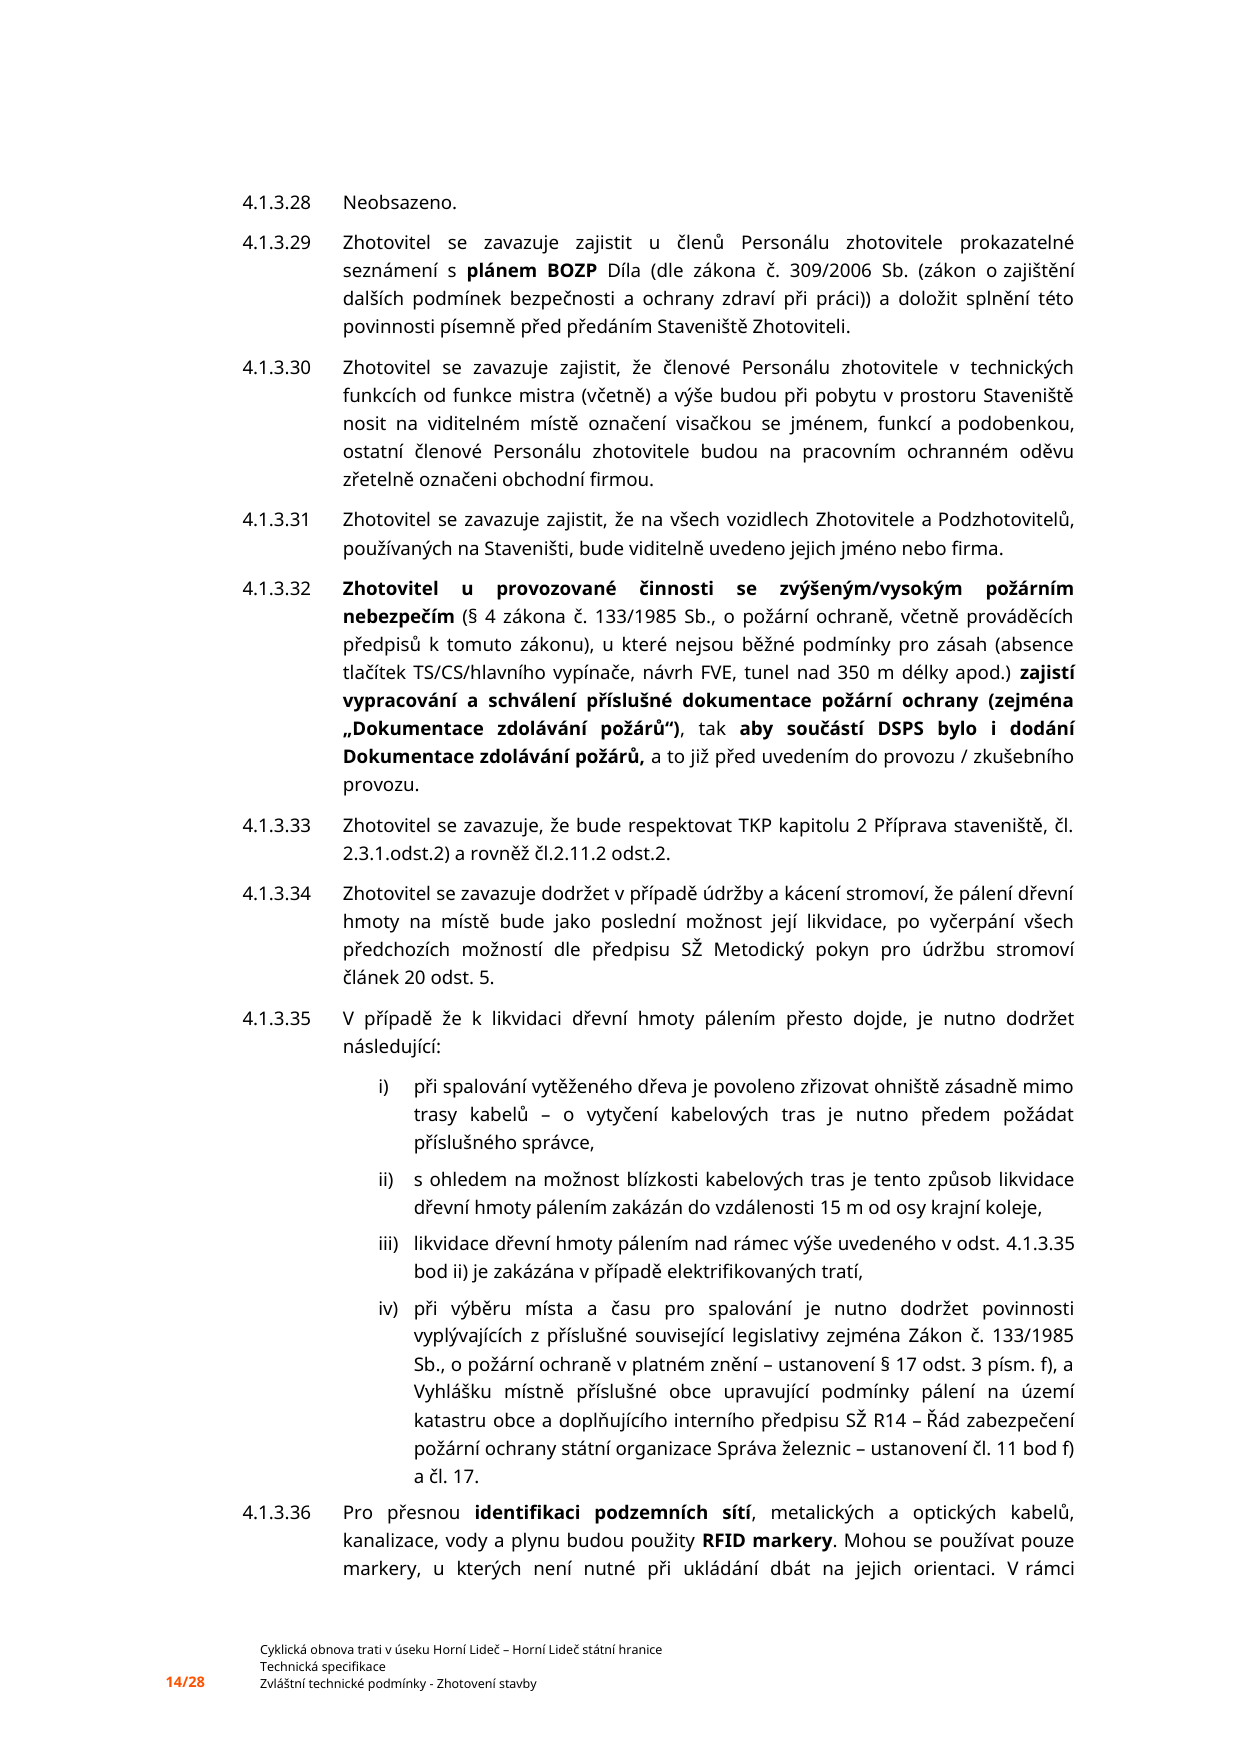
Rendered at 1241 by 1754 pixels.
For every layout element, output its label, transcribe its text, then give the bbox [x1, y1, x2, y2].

text při spalování vytěženého dřeva je povoleno zřizovat ohniště zásadně mimo trasy kabelů – o vytyčení kabelových tras je nutno předem požádat příslušného správce, [378, 1074, 1075, 1155]
text Zhotovitel se zavazuje zajistit, že členové Personálu zhotovitele v technických funkcích od funkce mistra (včetně) a výše budou při pobytu v prostoru Staveniště nosit na viditelném místě označení visačkou se jménem, funkcí a podobenkou, ostatní členové Personálu zhotovitele budou na pracovním ochranném oděvu zřetelně označeni obchodní firmou. [242, 354, 1075, 492]
text Zhotovitel se zavazuje, že bude respektovat TKP kapitolu 2 Příprava staveniště, čl. 2.3.1.odst.2) a rovněž čl.2.11.2 odst.2. [242, 812, 1075, 866]
text Zhotovitel se zavazuje zajistit u členů Personálu zhotovitele prokazatelné seznámení s plánem BOZP Díla (dle zákona č. 309/2006 Sb. (zákon o zajištění dalších podmínek bezpečnosti a ochrany zdraví při práci)) a doložit splnění této povinnosti písemně před předáním Staveniště Zhotoviteli. [242, 229, 1075, 339]
text Zhotovitel se zavazuje dodržet v případě údržby a kácení stromoví, že pálení dřevní hmoty na místě bude jako poslední možnost její likvidace, po vyčerpání všech předchozích možností dle předpisu SŽ Metodický pokyn pro údržbu stromoví článek 20 odst. 5. [242, 881, 1075, 990]
text likvidace dřevní hmoty pálením nad rámec výše uvedeného v odst. 4.1.3.35 bod ii) je zakázána v případě elektrifikovaných tratí, [378, 1230, 1075, 1284]
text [242, 1499, 1075, 1581]
text s ohledem na možnost blízkosti kabelových tras je tento způsob likvidace dřevní hmoty pálením zakázán do vzdálenosti 15 m od osy krajní koleje, [378, 1166, 1075, 1219]
text Zhotovitel u provozované činnosti se zvýšeným/vysokým požárním nebezpečím (§ 4 zákona č. 133/1985 Sb., o požární ochraně, včetně prováděcích předpisů k tomuto zákonu), u které nejsou běžné podmínky pro zásah (absence tlačítek TS/CS/hlavního vypínače, návrh FVE, tunel nad 350 m délky apod.) zajistí vypracování a schválení příslušné dokumentace požární ochrany (zejména „Dokumentace zdolávání požárů“), tak aby součástí DSPS bylo i dodání Dokumentace zdolávání požárů, a to již před uvedením do provozu / zkušebního provozu. [242, 575, 1075, 797]
text V případě že k likvidaci dřevní hmoty pálením přesto dojde, je nutno dodržet následující: [242, 1005, 1075, 1059]
text při výběru místa a času pro spalování je nutno dodržet povinnosti vyplývajících z příslušné související legislativy zejména Zákon č. 133/1985 Sb., o požární ochraně v platném znění – ustanovení § 17 odst. 3 písm. f), a Vyhlášku místně příslušné obce upravující podmínky pálení na území katastru obce a doplňujícího interního předpisu SŽ R14 – Řád zabezpečení požární ochrany státní organizace Správa železnic – ustanovení čl. 11 bod f) a čl. 17. [378, 1295, 1075, 1488]
text Zhotovitel se zavazuje zajistit, že na všech vozidlech Zhotovitele a Podzhotovitelů, používaných na Staveništi, bude viditelně uvedeno jejich jméno nebo firma. [242, 507, 1075, 560]
text Neobsazeno. [242, 189, 1075, 214]
